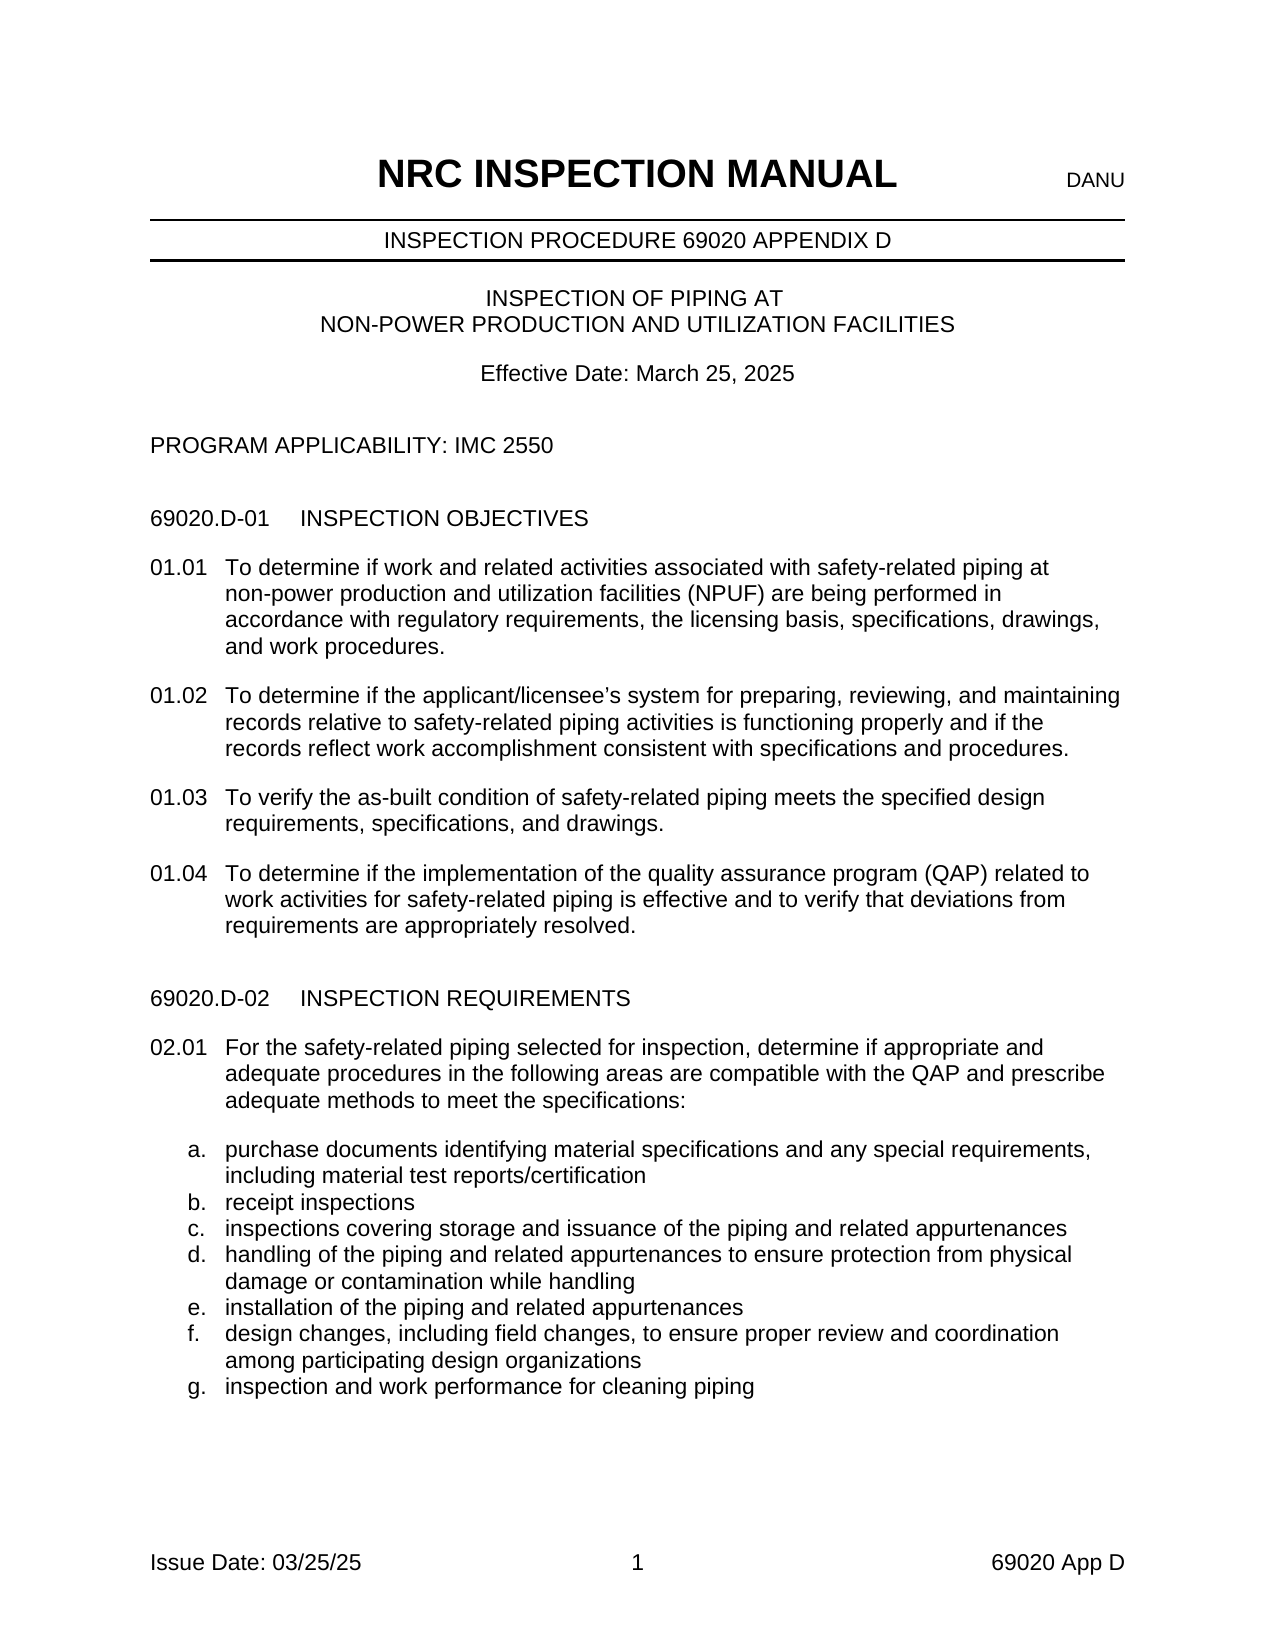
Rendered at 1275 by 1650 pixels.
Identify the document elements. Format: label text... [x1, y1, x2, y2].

text 01.03 To verify the as-built condition of safety-related piping meets the specified design requirements, specifications, and drawings. [150, 784, 1125, 837]
text 01.02 To determine if the applicant/licensee’s system for preparing, reviewing, and maintaining records relative to safety-related piping activities is functioning properly and if the records reflect work accomplishment consistent with specifications and procedures. [150, 682, 1125, 761]
subtitle 69020.D-01 INSPECTION OBJECTIVES [150, 504, 1125, 531]
text NRC INSPECTION MANUAL DANU [150, 150, 1125, 196]
subtitle 69020.D-02 INSPECTION REQUIREMENTS [150, 984, 1125, 1011]
list purchase documents identifying material specifications and any special requirements, including material test reports/certification [187, 1136, 1125, 1188]
list receipt inspections [187, 1188, 1125, 1215]
title INSPECTION OF PIPING AT NON-POWER PRODUCTION AND UTILIZATION FACILITIES [150, 284, 1125, 337]
list inspection and work performance for cleaning piping [187, 1373, 1125, 1399]
text INSPECTION PROCEDURE 69020 APPENDIX D [150, 221, 1125, 259]
text 02.01 For the safety-related piping selected for inspection, determine if appropriate and adequate procedures in the following areas are compatible with the QAP and prescribe adequate methods to meet the specifications: [150, 1034, 1125, 1113]
list installation of the piping and related appurtenances [187, 1294, 1125, 1320]
list design changes, including field changes, to ensure proper review and coordination among participating design organizations [187, 1320, 1125, 1373]
list inspections covering storage and issuance of the piping and related appurtenances [187, 1215, 1125, 1241]
text 01.04 To determine if the implementation of the quality assurance program (QAP) related to work activities for safety-related piping is effective and to verify that deviations from requirements are appropriately resolved. [150, 860, 1125, 939]
list handling of the piping and related appurtenances to ensure protection from physical damage or contamination while handling [187, 1241, 1125, 1294]
text 01.01 To determine if work and related activities associated with safety-related piping at non-power production and utilization facilities (NPUF) are being performed in accordance with regulatory requirements, the licensing basis, specifications, drawings, and work procedures. [150, 554, 1125, 659]
text PROGRAM APPLICABILITY: IMC 2550 [150, 432, 1125, 459]
text Effective Date: March 25, 2025 [150, 360, 1125, 386]
